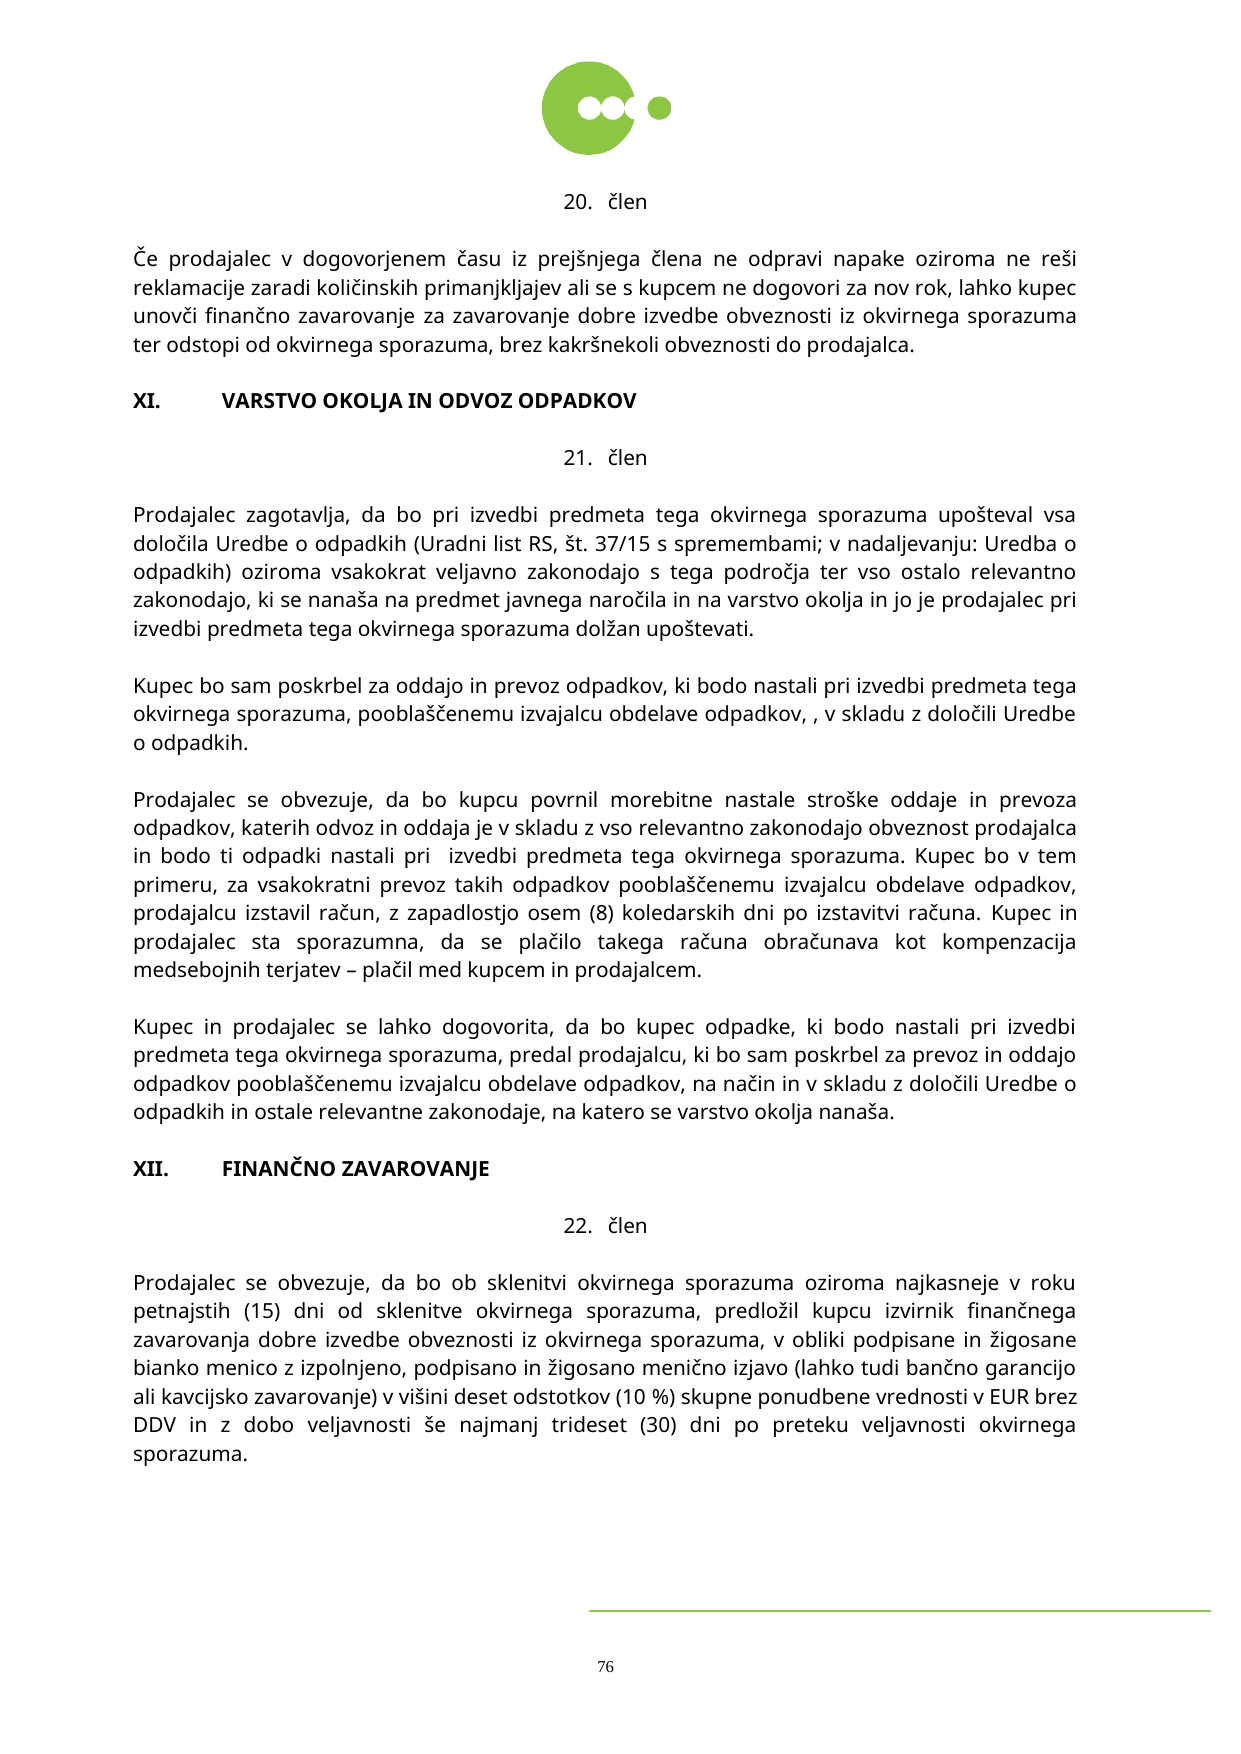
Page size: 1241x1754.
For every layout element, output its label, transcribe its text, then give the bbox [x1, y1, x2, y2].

list člen [133, 443, 1078, 472]
text Prodajalec se obvezuje, da bo kupcu povrnil morebitne nastale stroške oddaje in prevoza odpadkov, katerih odvoz in oddaja je v skladu z vso relevantno zakonodajo obveznost prodajalca in bodo ti odpadki nastali pri izvedbi predmeta tega okvirnega sporazuma. Kupec bo v tem primeru, za vsakokratni prevoz takih odpadkov pooblaščenemu izvajalcu obdelave odpadkov, prodajalcu izstavil račun, z zapadlostjo osem (8) koledarskih dni po izstavitvi računa. Kupec in prodajalec sta sporazumna, da se plačilo takega računa obračunava kot kompenzacija medsebojnih terjatev – plačil med kupcem in prodajalcem. [133, 785, 1078, 984]
text Kupec in prodajalec se lahko dogovorita, da bo kupec odpadke, ki bodo nastali pri izvedbi predmeta tega okvirnega sporazuma, predal prodajalcu, ki bo sam poskrbel za prevoz in oddajo odpadkov pooblaščenemu izvajalcu obdelave odpadkov, na način in v skladu z določili Uredbe o odpadkih in ostale relevantne zakonodaje, na katero se varstvo okolja nanaša. [133, 1012, 1078, 1126]
list FINANČNO ZAVAROVANJE [133, 1154, 1078, 1183]
text Prodajalec se obvezuje, da bo ob sklenitvi okvirnega sporazuma oziroma najkasneje v roku petnajstih (15) dni od sklenitve okvirnega sporazuma, predložil kupcu izvirnik finančnega zavarovanja dobre izvedbe obveznosti iz okvirnega sporazuma, v obliki podpisane in žigosane bianko menico z izpolnjeno, podpisano in žigosano menično izjavo (lahko tudi bančno garancijo ali kavcijsko zavarovanje) v višini deset odstotkov (10 %) skupne ponudbene vrednosti v EUR brez DDV in z dobo veljavnosti še najmanj trideset (30) dni po preteku veljavnosti okvirnega sporazuma. [133, 1268, 1078, 1467]
text Kupec bo sam poskrbel za oddajo in prevoz odpadkov, ki bodo nastali pri izvedbi predmeta tega okvirnega sporazuma, pooblaščenemu izvajalcu obdelave odpadkov, , v skladu z določili Uredbe o odpadkih. [133, 671, 1078, 756]
list VARSTVO OKOLJA IN ODVOZ ODPADKOV [133, 387, 1078, 415]
list člen [133, 187, 1078, 216]
text Prodajalec zagotavlja, da bo pri izvedbi predmeta tega okvirnega sporazuma upošteval vsa določila Uredbe o odpadkih (Uradni list RS, št. 37/15 s spremembami; v nadaljevanju: Uredba o odpadkih) oziroma vsakokrat veljavno zakonodajo s tega področja ter vso ostalo relevantno zakonodajo, ki se nanaša na predmet javnega naročila in na varstvo okolja in jo je prodajalec pri izvedbi predmeta tega okvirnega sporazuma dolžan upoštevati. [133, 500, 1078, 642]
text Če prodajalec v dogovorjenem času iz prejšnjega člena ne odpravi napake oziroma ne reši reklamacije zaradi količinskih primanjkljajev ali se s kupcem ne dogovori za nov rok, lahko kupec unovči finančno zavarovanje za zavarovanje dobre izvedbe obveznosti iz okvirnega sporazuma ter odstopi od okvirnega sporazuma, brez kakršnekoli obveznosti do prodajalca. [133, 244, 1078, 358]
list člen [133, 1211, 1078, 1240]
